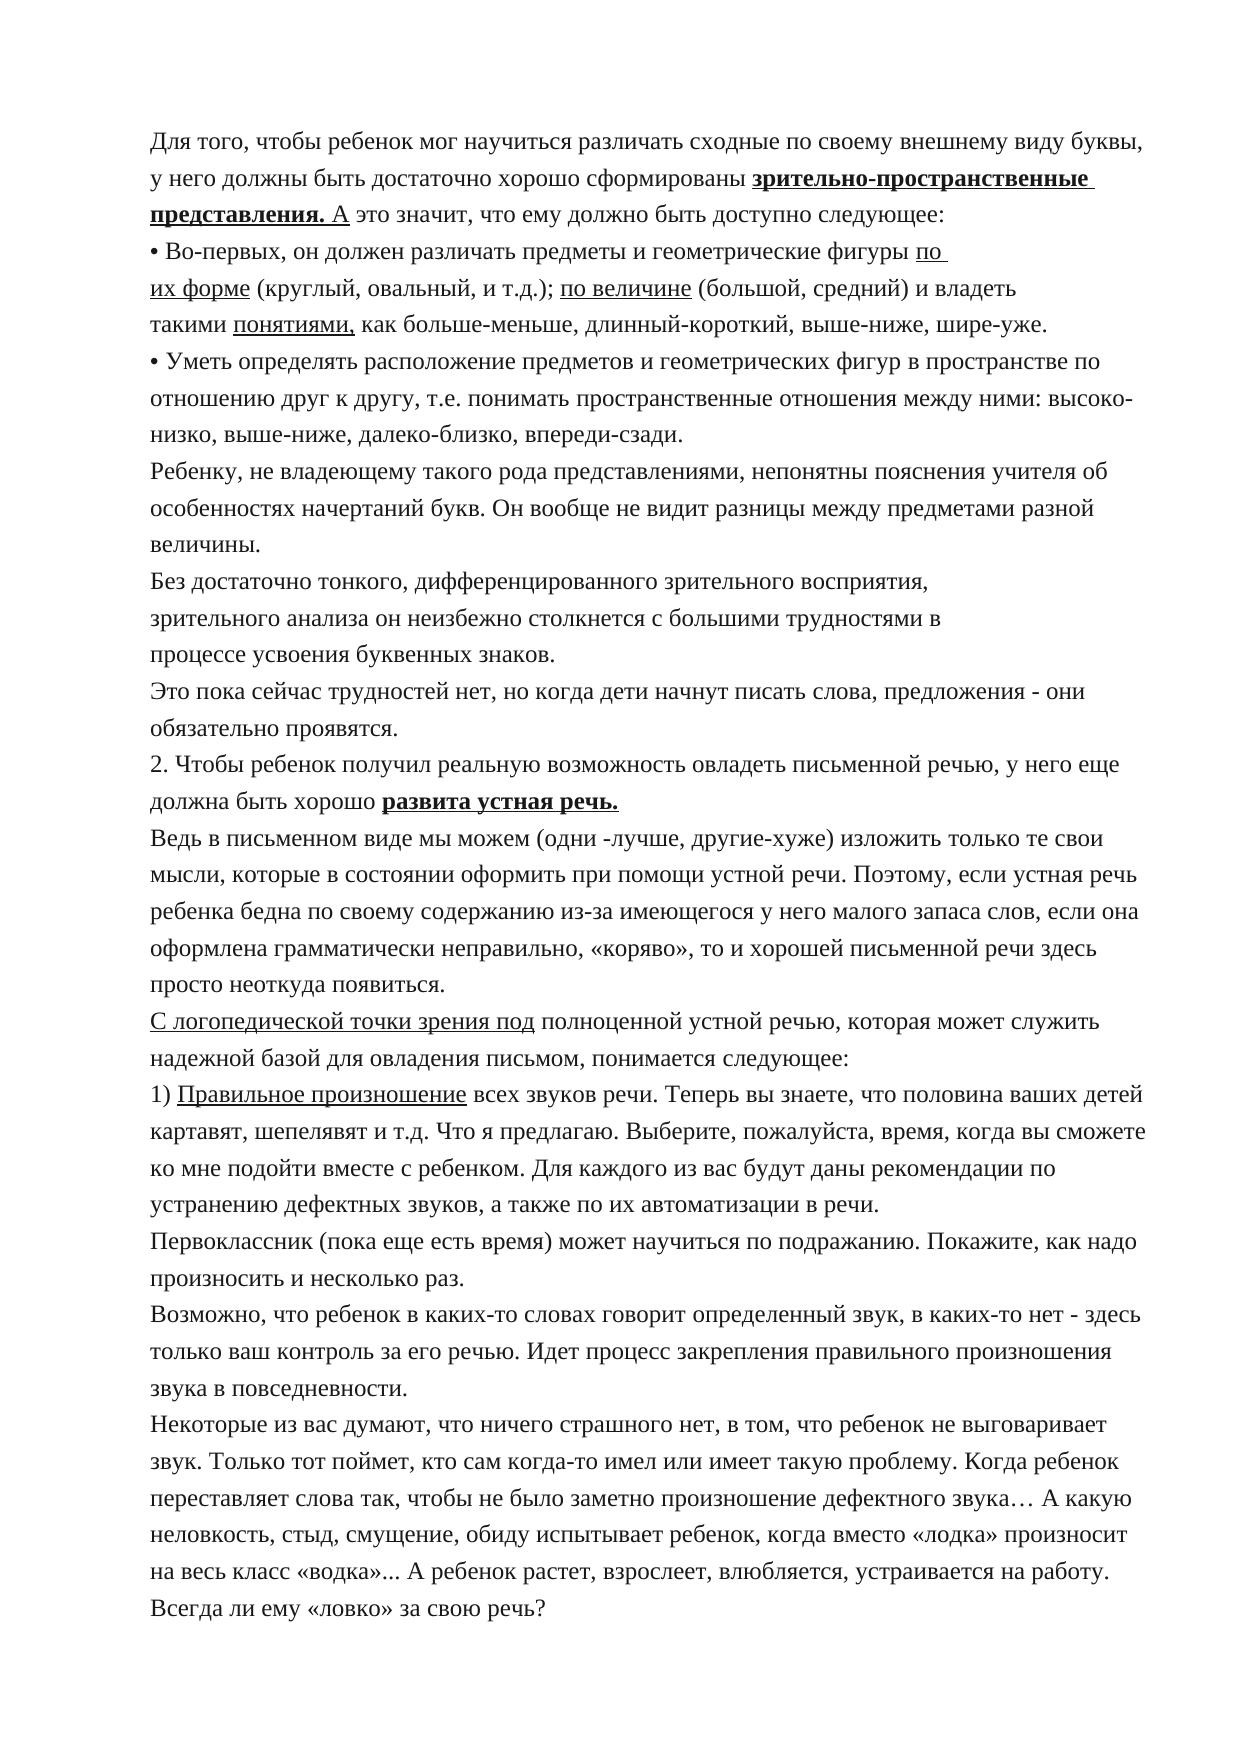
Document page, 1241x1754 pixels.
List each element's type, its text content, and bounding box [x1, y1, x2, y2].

text С логопедической точки зрения под полноценной устной речью, которая может служить надежной базой для овладения письмом, понимается следующее: [150, 998, 1152, 1071]
text 1) Правильное произношение всех звуков речи. Теперь вы знаете, что половина ваших детей картавят, шепелявят и т.д. Что я предлагаю. Выберите, пожалуйста, время, когда вы сможете ко мне подойти вместе с ребенком. Для каждого из вас будут даны рекомендации по устранению дефектных звуков, а также по их автоматизации в речи. [150, 1071, 1152, 1218]
text 2. Чтобы ребенок получил реальную возможность овладеть письменной речью, у него еще должна быть хорошо развита устная речь. [150, 741, 1152, 815]
text • Во-первых, он должен различать предметы и геометрические фигуры по их форме (круглый, овальный, и т.д.); по величине (большой, средний) и владеть такими понятиями, как больше-меньше, длинный-короткий, выше-ниже, шире-уже. [150, 228, 1152, 338]
text Возможно, что ребенок в каких-то словах говорит определенный звук, в каких-то нет - здесь только ваш контроль за его речью. Идет процесс закрепления правильного произношения звука в повседневности. [150, 1291, 1152, 1401]
text Для того, чтобы ребенок мог научиться различать сходные по своему внешнему виду буквы, у него должны быть достаточно хорошо сформированы зрительно-пространственные представления. А это значит, что ему должно быть доступно следующее: [150, 118, 1152, 228]
text Некоторые из вас думают, что ничего страшного нет, в том, что ребенок не выговаривает звук. Только тот поймет, кто сам когда-то имел или имеет такую проблему. Когда ребенок переставляет слова так, чтобы не было заметно произношение дефектного звука… А какую неловкость, стыд, смущение, обиду испытывает ребенок, когда вместо «лодка» произносит на весь класс «водка»... А ребенок растет, взрослеет, влюбляется, устраивается на работу. Всегда ли ему «ловко» за свою речь? [150, 1401, 1152, 1621]
text Первоклассник (пока еще есть время) может научиться по подражанию. Покажите, как надо произносить и несколько раз. [150, 1218, 1152, 1291]
text Это пока сейчас трудностей нет, но когда дети начнут писать слова, предложения - они обязательно проявятся. [150, 668, 1152, 741]
text Ребенку, не владеющему такого рода представлениями, непонятны пояснения учителя об особенностях начертаний букв. Он вообще не видит разницы между предметами разной величины. [150, 448, 1152, 558]
text • Уметь определять расположение предметов и геометрических фигур в пространстве по отношению друг к другу, т.е. понимать пространственные отношения между ними: высоко-низко, выше-ниже, далеко-близко, впереди-сзади. [150, 338, 1152, 448]
text Без достаточно тонкого, дифференцированного зрительного восприятия, зрительного анализа он неизбежно столкнется с большими трудностями в процессе усвоения буквенных знаков. [150, 558, 1152, 668]
text Ведь в письменном виде мы можем (одни -лучше, другие-хуже) изложить только те свои мысли, которые в состоянии оформить при помощи устной речи. Поэтому, если устная речь ребенка бедна по своему содержанию из-за имеющегося у него малого запаса слов, если она оформлена грамматически неправильно, «коряво», то и хорошей письменной речи здесь просто неоткуда появиться. [150, 815, 1152, 998]
